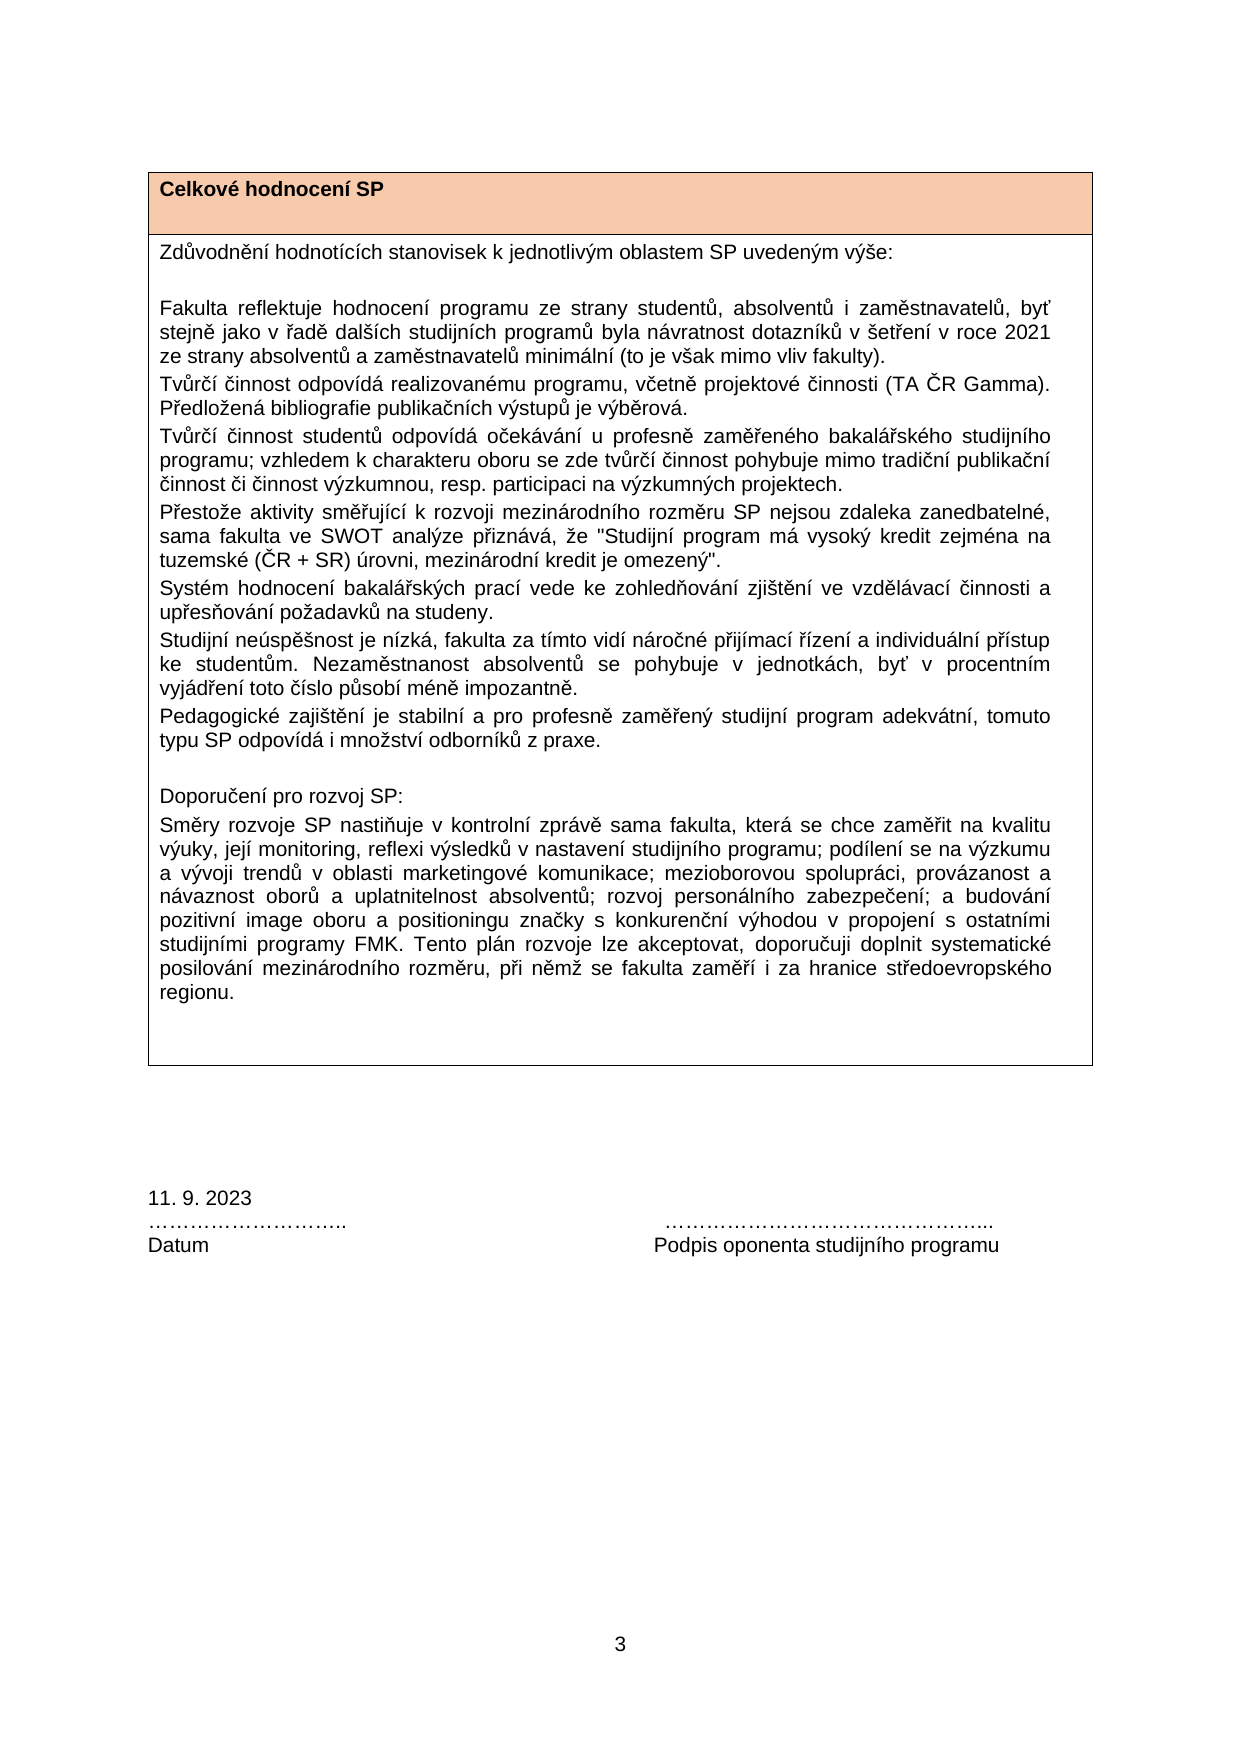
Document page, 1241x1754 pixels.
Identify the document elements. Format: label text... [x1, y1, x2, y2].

text ……………………….. ………………………………………... [148, 1209, 1063, 1233]
table_cell Zdůvodnění hodnotících stanovisek k jednotlivým oblastem SP uvedeným výše: Fakulta reflektuje hodnocení programu ze strany studentů, absolventů i zaměstnavatelů, byť stejně jako v řadě dalších studijních programů byla návratnost dotazníků v šetření v roce 2021 ze strany absolventů a zaměstnavatelů minimální (to je však mimo vliv fakulty). Tvůrčí činnost odpovídá realizovanému programu, včetně projektové činnosti (TA ČR Gamma). Předložená bibliografie publikačních výstupů je výběrová. Tvůrčí činnost studentů odpovídá očekávání u profesně zaměřeného bakalářského studijního programu; vzhledem k charakteru oboru se zde tvůrčí činnost pohybuje mimo tradiční publikační činnost či činnost výzkumnou, resp. participaci na výzkumných projektech. Přestože aktivity směřující k rozvoji mezinárodního rozměru SP nejsou zdaleka zanedbatelné, sama fakulta ve SWOT analýze přiznává, že "Studijní program má vysoký kredit zejména na tuzemské (ČR + SR) úrovni, mezinárodní kredit je omezený". Systém hodnocení bakalářských prací vede ke zohledňování zjištění ve vzdělávací činnosti a upřesňování požadavků na studeny. Studijní neúspěšnost je nízká, fakulta za tímto vidí náročné přijímací řízení a individuální přístup ke studentům. Nezaměstnanost absolventů se pohybuje v jednotkách, byť v procentním vyjádření toto číslo působí méně impozantně. Pedagogické zajištění je stabilní a pro profesně zaměřený studijní program adekvátní, tomuto typu SP odpovídá i množství odborníků z praxe. Doporučení pro rozvoj SP: Směry rozvoje SP nastiňuje v kontrolní zprávě sama fakulta, která se chce zaměřit na kvalitu výuky, její monitoring, reflexi výsledků v nastavení studijního programu; podílení se na výzkumu a vývoji trendů v oblasti marketingové komunikace; mezioborovou spolupráci, provázanost a návaznost oborů a uplatnitelnost absolventů; rozvoj personálního zabezpečení; a budování pozitivní image oboru a positioningu značky s konkurenční výhodou v propojení s ostatními studijními programy FMK. Tento plán rozvoje lze akceptovat, doporučuji doplnit systematické posilování mezinárodního rozměru, při němž se fakulta zaměří i za hranice středoevropského regionu. [149, 235, 1092, 1064]
text Datum Podpis oponenta studijního programu [148, 1233, 1063, 1257]
table_header Celkové hodnocení SP [149, 173, 1092, 234]
text 11. 9. 2023 [148, 1185, 1093, 1209]
